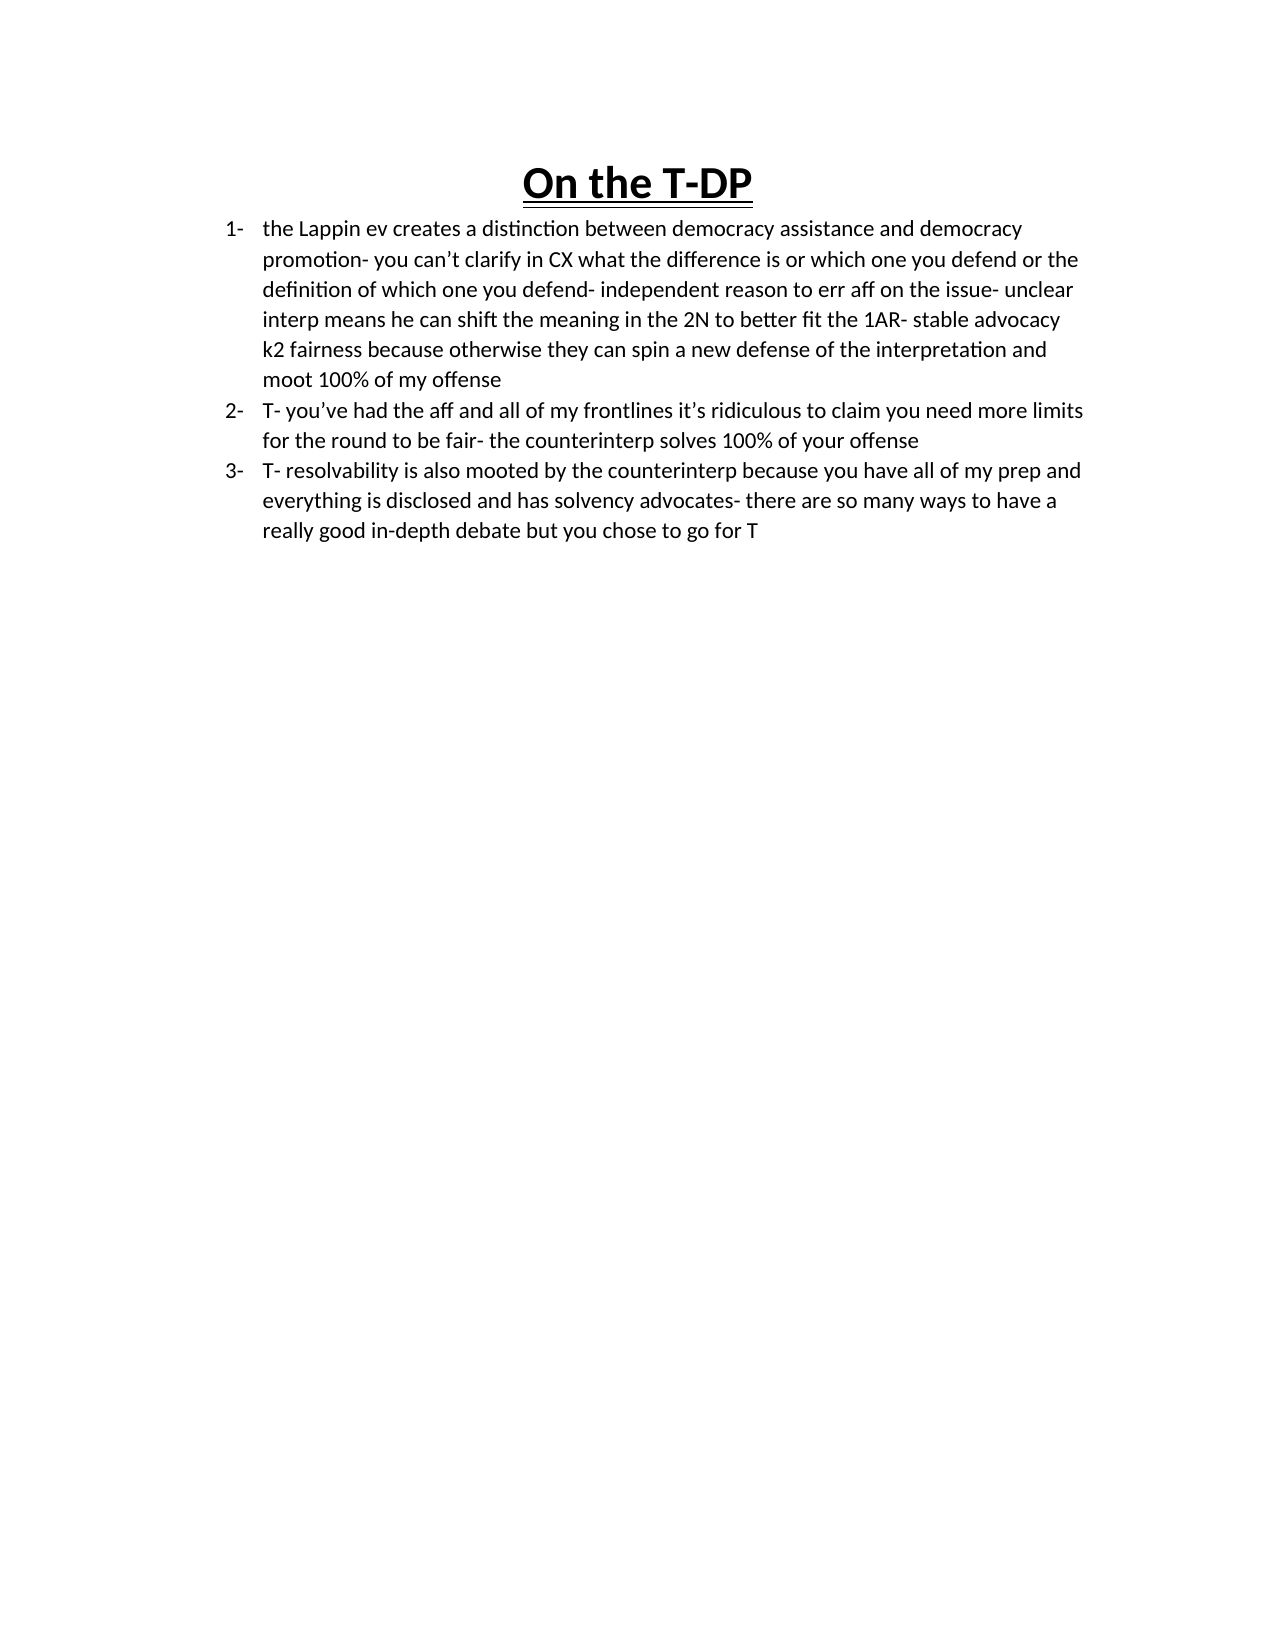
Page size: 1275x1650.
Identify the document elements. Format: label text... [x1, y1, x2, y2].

list T- you’ve had the aff and all of my frontlines it’s ridiculous to claim you need more limits for the round to be fair- the counterinterp solves 100% of your offense [225, 396, 1087, 454]
list T- resolvability is also mooted by the counterinterp because you have all of my prep and everything is disclosed and has solvency advocates- there are so many ways to have a really good in-depth debate but you chose to go for T [225, 456, 1087, 544]
list the Lappin ev creates a distinction between democracy assistance and democracy promotion- you can’t clarify in CX what the difference is or which one you defend or the definition of which one you defend- independent reason to err aff on the issue- unclear interp means he can shift the meaning in the 2N to better fit the 1AR- stable advocacy k2 fairness because otherwise they can spin a new defense of the interpretation and moot 100% of my offense [225, 214, 1087, 393]
subtitle On the T-DP [187, 154, 1087, 210]
